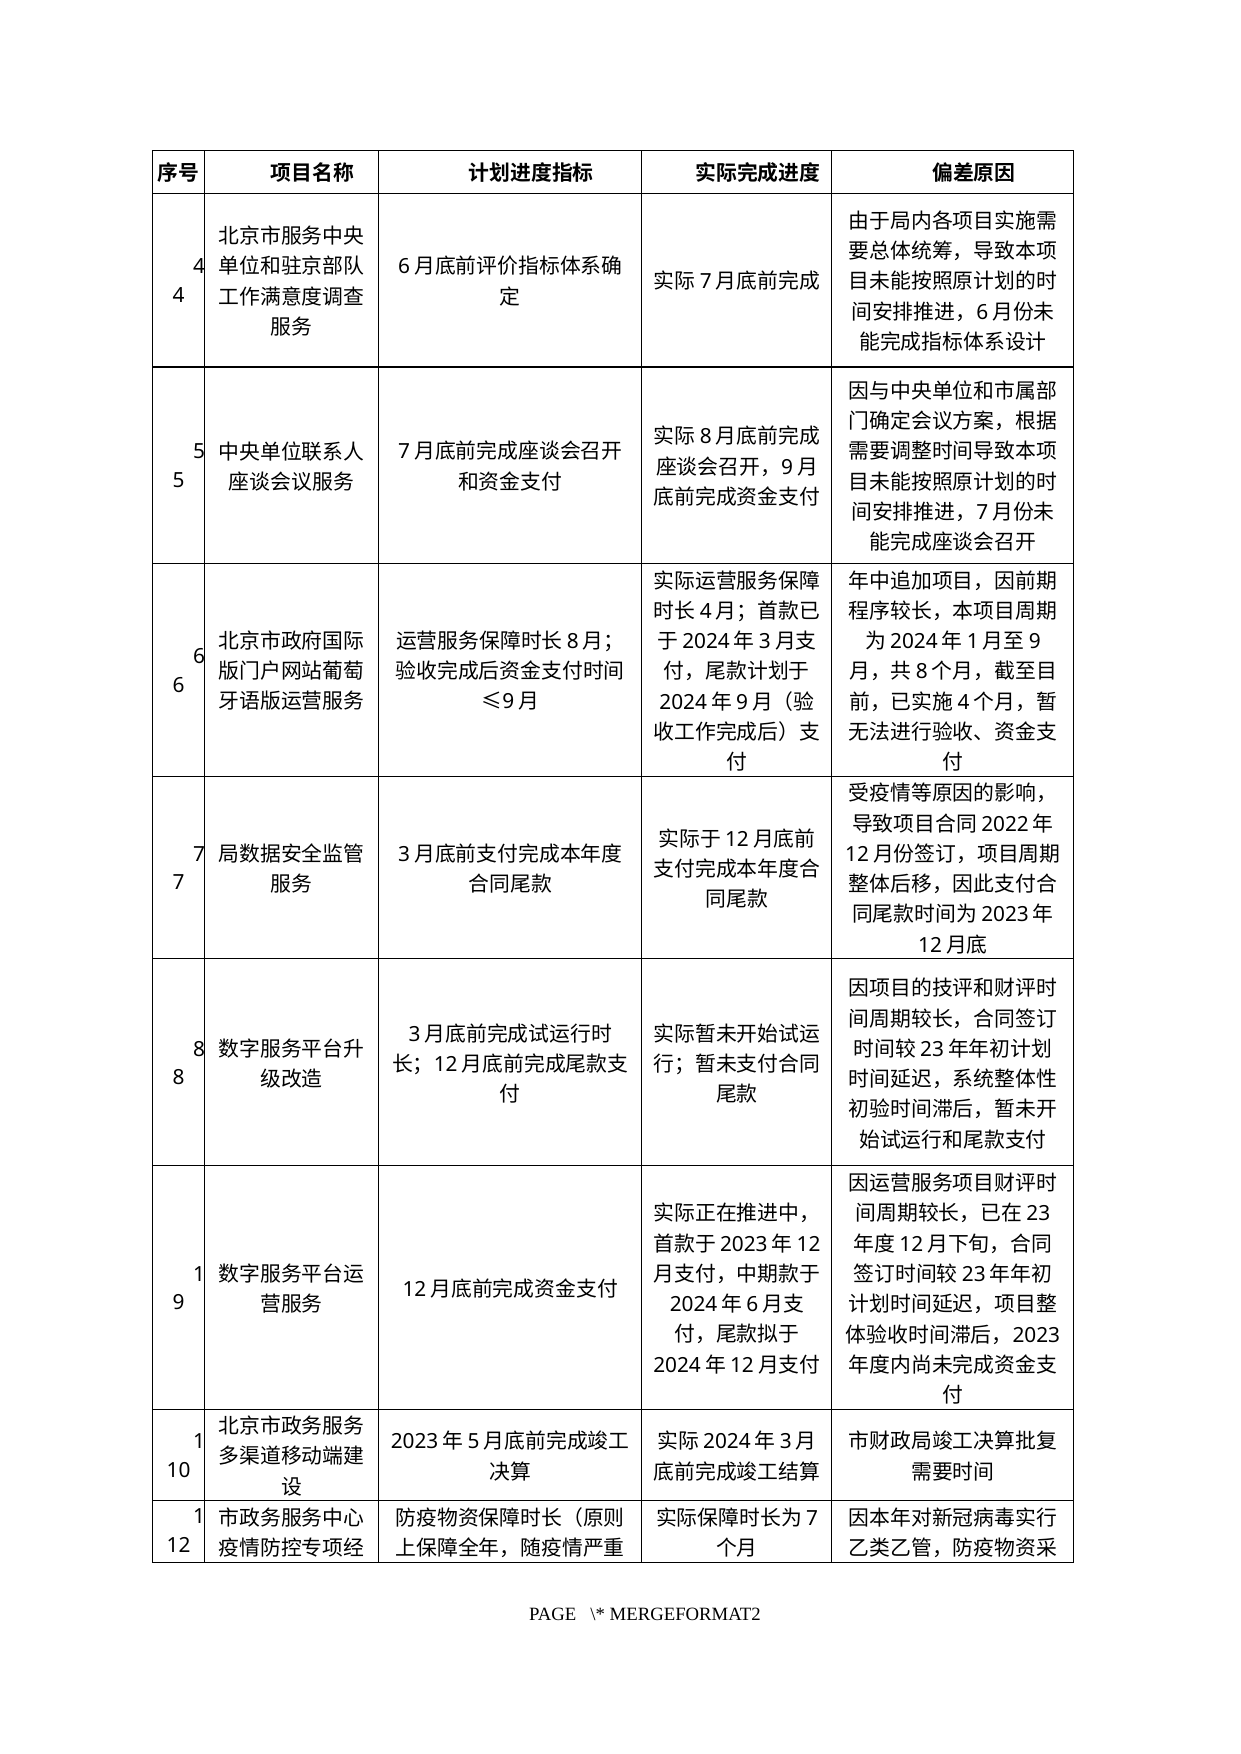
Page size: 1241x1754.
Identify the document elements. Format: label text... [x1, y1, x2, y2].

table_cell 实际正在推进中，首款于2023年12月支付，中期款于2024年6月支付，尾款拟于2024年12月支付 [642, 1166, 831, 1408]
table_cell 因项目的技评和财评时间周期较长，合同签订时间较23年年初计划时间延迟，系统整体性初验时间滞后，暂未开始试运行和尾款支付 [832, 959, 1073, 1165]
table_cell 受疫情等原因的影响，导致项目合同2022年12月份签订，项目周期整体后移，因此支付合同尾款时间为2023年12月底 [832, 777, 1073, 958]
table_header 项目名称 [205, 151, 378, 193]
table_header 计划进度指标 [379, 151, 641, 193]
table_cell 数字服务平台升级改造 [205, 959, 378, 1165]
table_cell 由于局内各项目实施需要总体统筹，导致本项目未能按照原计划的时间安排推进，6月份未能完成指标体系设计 [832, 194, 1073, 366]
table_cell 年中追加项目，因前期程序较长，本项目周期为2024年1月至9月，共8个月，截至目前，已实施4个月，暂无法进行验收、资金支付 [832, 564, 1073, 776]
table_cell 110 [153, 1410, 204, 1500]
table_cell 实际于12月底前支付完成本年度合同尾款 [642, 777, 831, 958]
table_cell 运营服务保障时长8月；验收完成后资金支付时间≤9月 [379, 564, 641, 776]
table_cell 实际7月底前完成 [642, 194, 831, 366]
table_cell 北京市政务服务多渠道移动端建设 [205, 1410, 378, 1500]
table_header 偏差原因 [832, 151, 1073, 193]
table_cell 实际保障时长为7个月 [642, 1501, 831, 1562]
table_cell 实际运营服务保障时长4月；首款已于2024年3月支付，尾款计划于2024年9月（验收工作完成后）支付 [642, 564, 831, 776]
table_cell 因与中央单位和市属部门确定会议方案，根据需要调整时间导致本项目未能按照原计划的时间安排推进，7月份未能完成座谈会召开 [832, 368, 1073, 563]
table_header 序号 [153, 151, 204, 193]
table_cell 中央单位联系人座谈会议服务 [205, 368, 378, 563]
table_cell 实际8月底前完成座谈会召开，9月底前完成资金支付 [642, 368, 831, 563]
table_cell 防疫物资保障时长（原则上保障全年，随疫情严重程度调整） [379, 1501, 641, 1562]
table_header 实际完成进度 [642, 151, 831, 193]
table_cell 3月底前支付完成本年度合同尾款 [379, 777, 641, 958]
table_cell 数字服务平台运营服务 [205, 1166, 378, 1408]
table_cell 112 [153, 1501, 204, 1562]
table_cell 7月底前完成座谈会召开和资金支付 [379, 368, 641, 563]
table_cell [832, 1501, 1073, 1562]
table_cell 88 [153, 959, 204, 1165]
table_cell 3月底前完成试运行时长；12月底前完成尾款支付 [379, 959, 641, 1165]
table_cell 55 [153, 368, 204, 563]
table_cell 市政务服务中心疫情防控专项经费 [205, 1501, 378, 1562]
table_cell 实际暂未开始试运行；暂未支付合同尾款 [642, 959, 831, 1165]
table_cell 因运营服务项目财评时间周期较长，已在23年度12月下旬，合同签订时间较23年年初计划时间延迟，项目整体验收时间滞后，2023年度内尚未完成资金支付 [832, 1166, 1073, 1408]
table_cell 2023年5月底前完成竣工决算 [379, 1410, 641, 1500]
table_cell 实际2024年3月底前完成竣工结算 [642, 1410, 831, 1500]
table_cell 12月底前完成资金支付 [379, 1166, 641, 1408]
table_cell 44 [153, 194, 204, 366]
table_cell 市财政局竣工决算批复需要时间 [832, 1410, 1073, 1500]
table_cell 北京市政府国际版门户网站葡萄牙语版运营服务 [205, 564, 378, 776]
table_cell 66 [153, 564, 204, 776]
table_cell 北京市服务中央单位和驻京部队工作满意度调查服务 [205, 194, 378, 366]
table_cell 局数据安全监管服务 [205, 777, 378, 958]
table_cell 19 [153, 1166, 204, 1408]
table_cell 6月底前评价指标体系确定 [379, 194, 641, 366]
table_cell 77 [153, 777, 204, 958]
